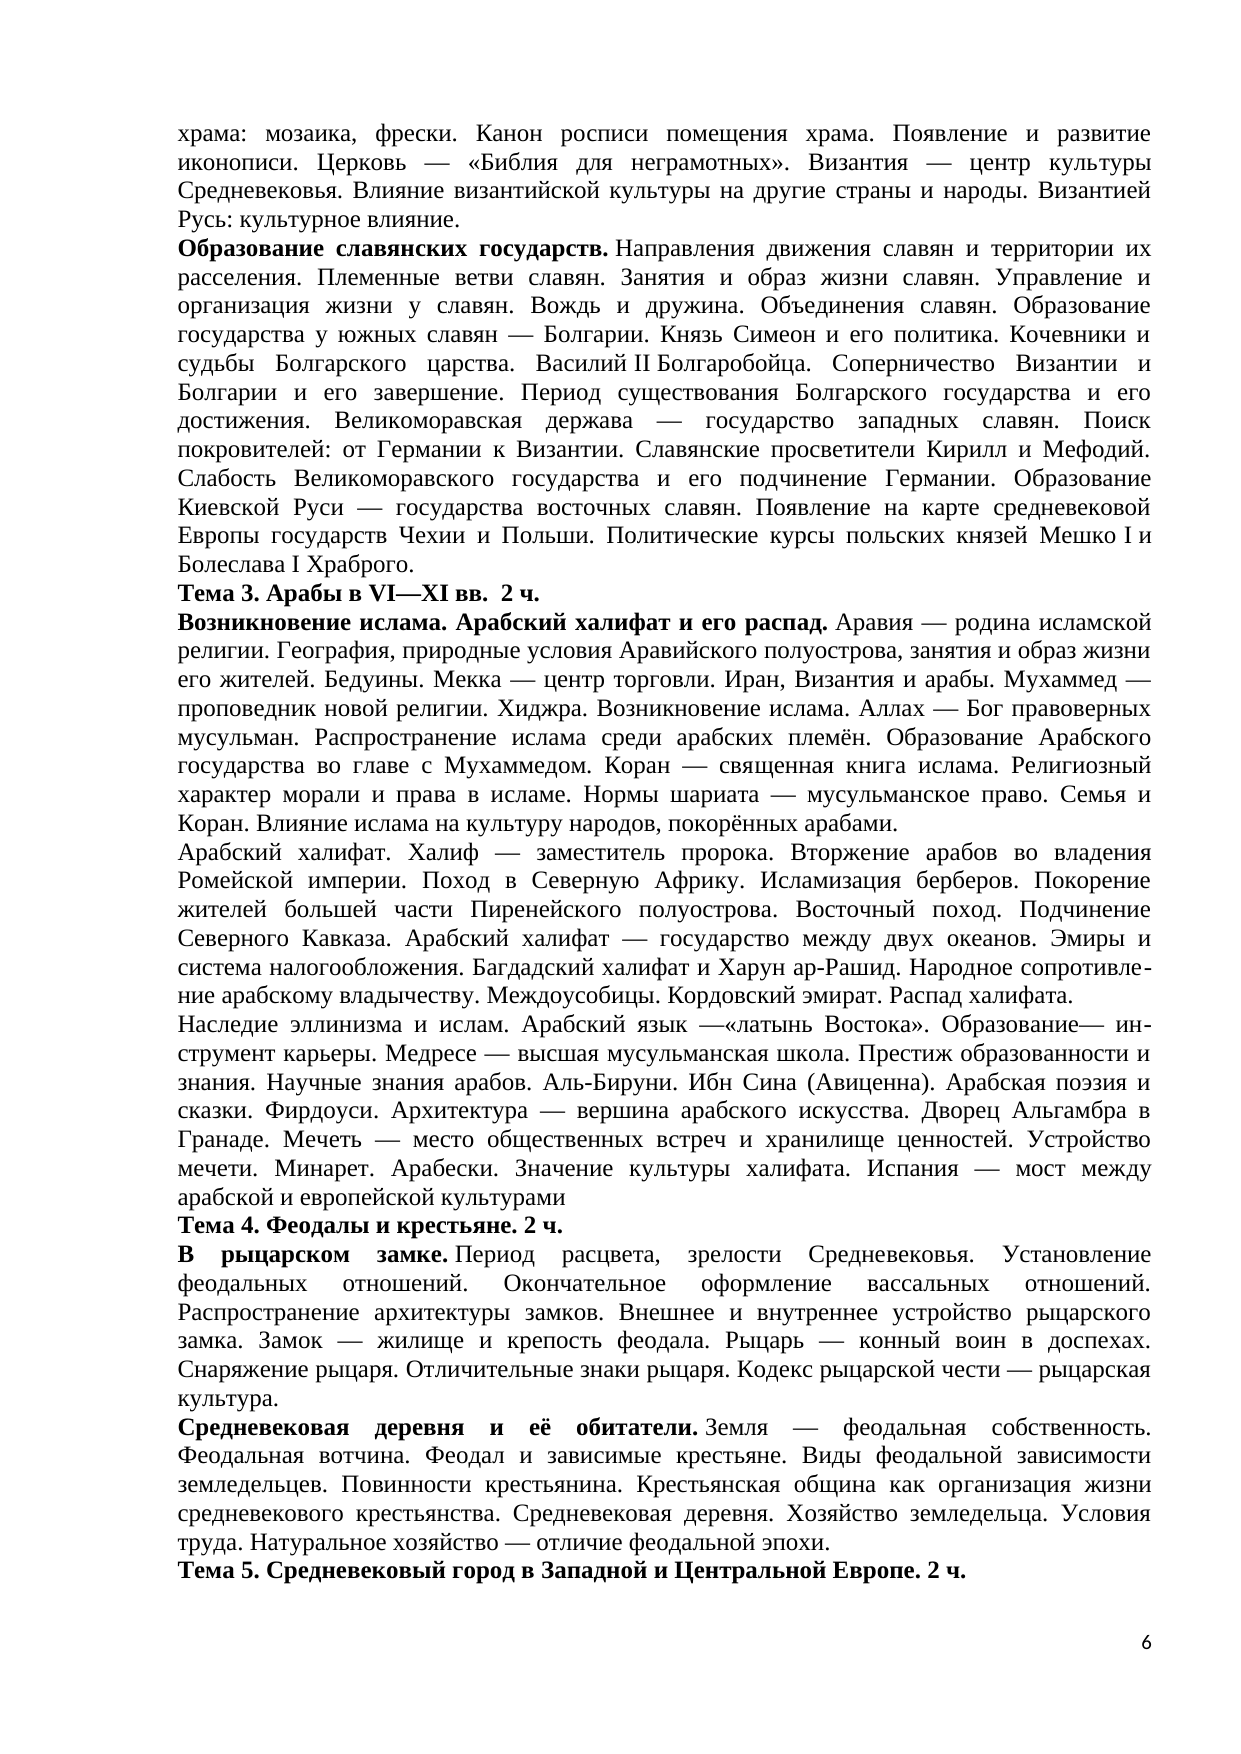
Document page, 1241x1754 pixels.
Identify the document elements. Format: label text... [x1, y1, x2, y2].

text Образование славянских государств. Направления движения славян и территории их расселения. Племенные ветви славян. Занятия и образ жизни славян. Управление и организация жизни у славян. Вождь и дружина. Объединения славян. Образование государства у южных славян — Болгарии. Князь Симеон и его политика. Кочевники и судьбы Болгарского царства. Василий II Болгаробойца. Соперничество Византии и Болгарии и его завершение. Период существования Болгарского государства и его достижения. Великоморавская держава — государство западных славян. Поиск покровителей: от Германии к Византии. Славянские просветители Кирилл и Мефодий. Слабость Великоморавского государства и его подчинение Германии. Образование Киевской Руси — государства восточных славян. Появление на карте средневековой Европы государств Чехии и Польши. Политические курсы польских князей Мешко I и Болеслава I Храброго. [177, 233, 1152, 578]
text Тема 5. Средневековый город в Западной и Центральной Европе. 2 ч. [177, 1556, 1152, 1584]
text Наследие эллинизма и ислам. Арабский язык —«латынь Востока». Образование— инструмент карьеры. Медресе — высшая мусульманская школа. Престиж образованности и знания. Научные знания арабов. Аль-Бируни. Ибн Сина (Авиценна). Арабская поэзия и сказки. Фирдоуси. Архитектура — вершина арабского искусства. Дворец Альгамбра в Гранаде. Мечеть — место общественных встреч и хранилище ценностей. Устройство мечети. Минарет. Арабески. Значение культуры халифата. Испания — мост между арабской и европейской культурами [177, 1009, 1152, 1211]
text Тема 3. Арабы в VI—XI вв. 2 ч. [177, 578, 1152, 607]
text Возникновение ислама. Арабский халифат и его распад. Аравия — родина исламской религии. География, природные условия Аравийского полуострова, занятия и образ жизни его жителей. Бедуины. Мекка — центр торговли. Иран, Византия и арабы. Мухаммед — проповедник новой религии. Хиджра. Возникновение ислама. Аллах — Бог правоверных мусульман. Распространение ислама среди арабских племён. Образование Арабского государства во главе с Мухаммедом. Коран — священная книга ислама. Религиозный характер морали и права в исламе. Нормы шариата — мусульманское право. Семья и Коран. Влияние ислама на культуру народов, покорённых арабами. [177, 607, 1152, 837]
text Арабский халифат. Халиф — заместитель пророка. Вторжение арабов во владения Ромейской империи. Поход в Северную Африку. Исламизация берберов. Покорение жителей большей части Пиренейского полуострова. Восточный поход. Подчинение Северного Кавказа. Арабский халифат — государство между двух океанов. Эмиры и система налогообложения. Багдадский халифат и Харун ар-Рашид. Народное сопротивление арабскому владычеству. Междоусобицы. Кордовский эмират. Распад халифата. [177, 837, 1152, 1009]
text Средневековая деревня и её обитатели. Земля — феодальная собственность. Феодальная вотчина. Феодал и зависимые крестьяне. Виды феодальной зависимости земледельцев. Повинности крестьянина. Крестьянская община как организация жизни средневекового крестьянства. Средневековая деревня. Хозяйство земледельца. Условия труда. Натуральное хозяйство — отличие феодальной эпохи. [177, 1412, 1152, 1556]
text Тема 4. Феодалы и крестьяне. 2 ч. [177, 1211, 1152, 1239]
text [177, 118, 1152, 233]
text В рыцарском замке. Период расцвета, зрелости Средневековья. Установление феодальных отношений. Окончательное оформление вассальных отношений. Распространение архитектуры замков. Внешнее и внутреннее устройство рыцарского замка. Замок — жилище и крепость феодала. Рыцарь — конный воин в доспехах. Снаряжение рыцаря. Отличительные знаки рыцаря. Кодекс рыцарской чести — рыцарская культура. [177, 1239, 1152, 1412]
